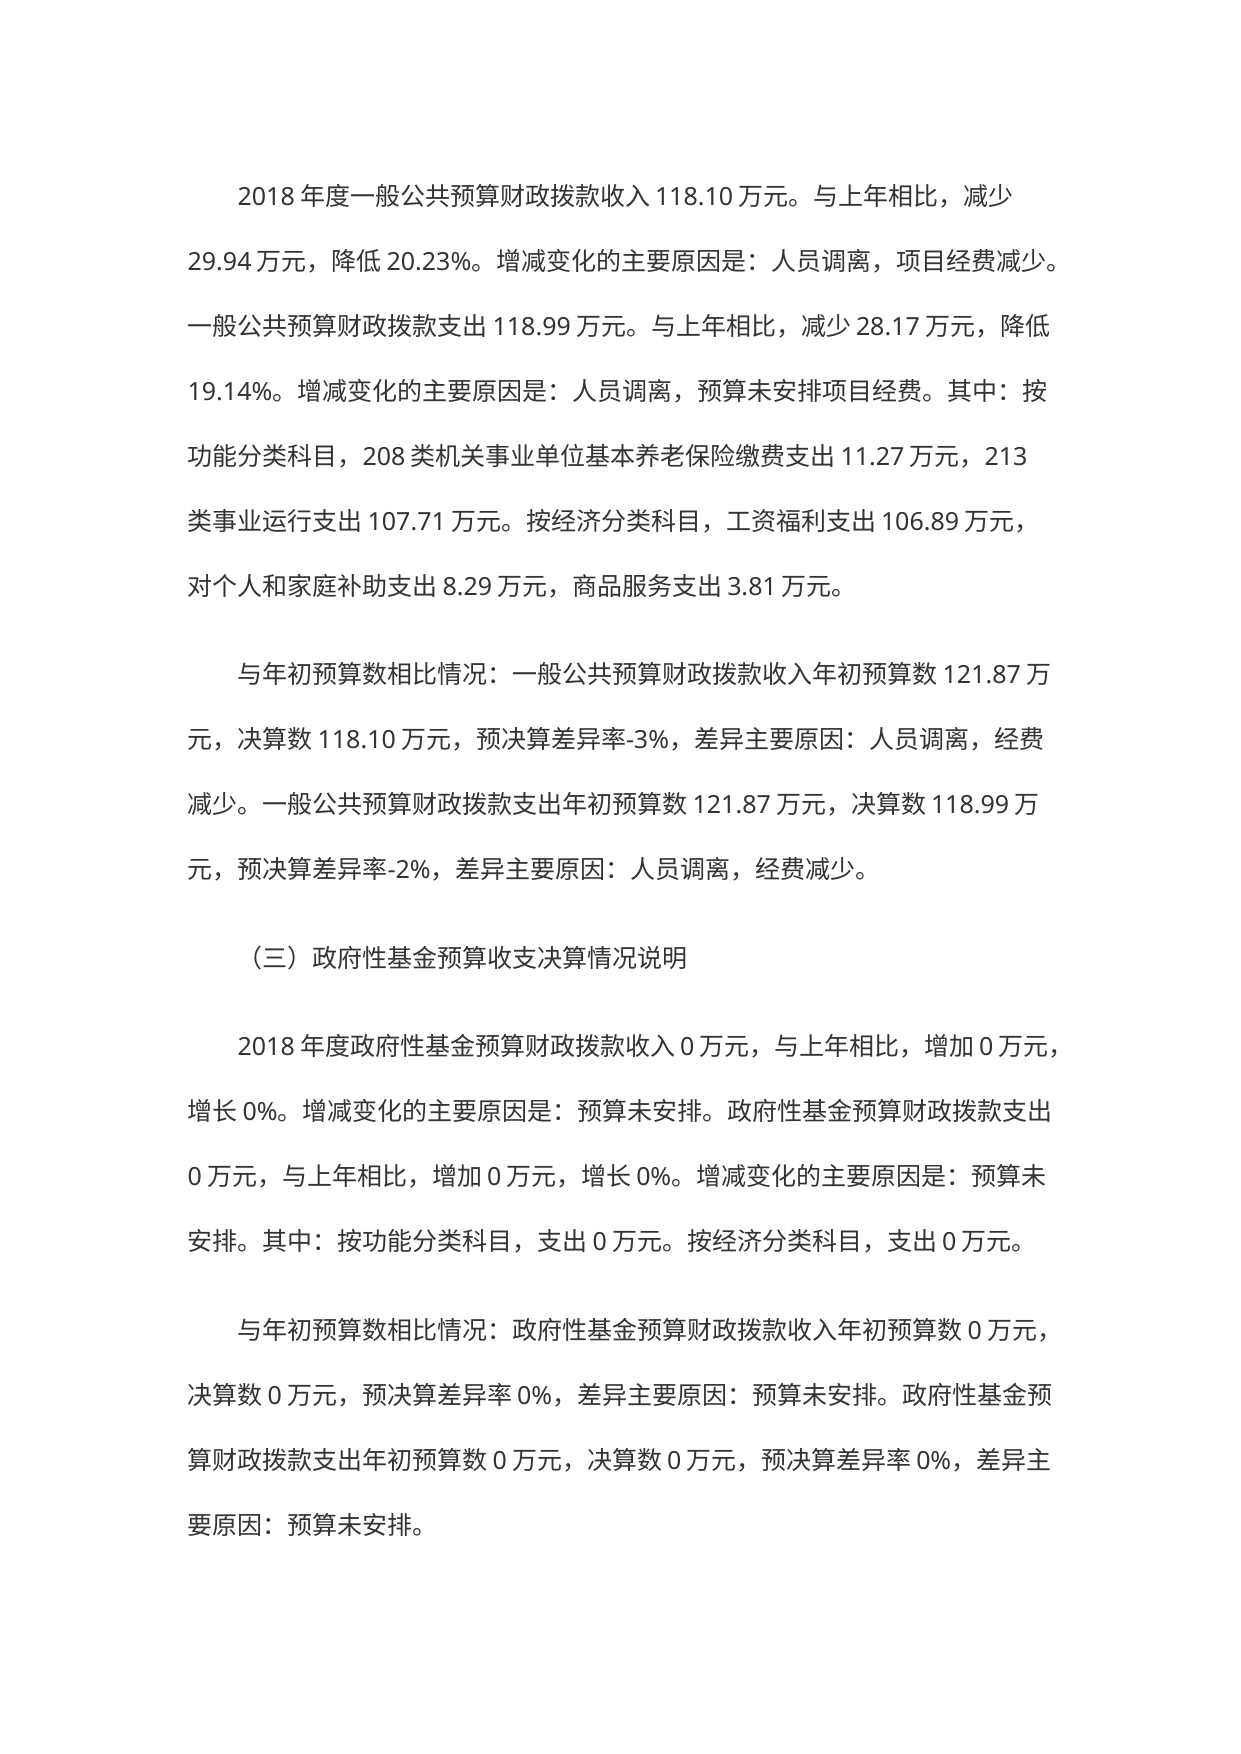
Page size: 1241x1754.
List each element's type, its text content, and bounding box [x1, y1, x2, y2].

text 与年初预算数相比情况：一般公共预算财政拨款收入年初预算数121.87万元，决算数118.10万元，预决算差异率-3%，差异主要原因：人员调离，经费减少。一般公共预算财政拨款支出年初预算数121.87万元，决算数118.99万元，预决算差异率-2%，差异主要原因：人员调离，经费减少。 [187, 640, 1053, 900]
text 与年初预算数相比情况：政府性基金预算财政拨款收入年初预算数0万元，决算数0万元，预决算差异率0%，差异主要原因：预算未安排。政府性基金预算财政拨款支出年初预算数0万元，决算数0万元，预决算差异率0%，差异主要原因：预算未安排。 [187, 1296, 1053, 1556]
text 2018年度政府性基金预算财政拨款收入0万元，与上年相比，增加0万元，增长0%。增减变化的主要原因是：预算未安排。政府性基金预算财政拨款支出0万元，与上年相比，增加0万元，增长0%。增减变化的主要原因是：预算未安排。其中：按功能分类科目，支出0万元。按经济分类科目，支出0万元。 [187, 1012, 1053, 1272]
text 2018年度一般公共预算财政拨款收入118.10万元。与上年相比，减少29.94万元，降低20.23%。增减变化的主要原因是：人员调离，项目经费减少。一般公共预算财政拨款支出118.99万元。与上年相比，减少28.17万元，降低19.14%。增减变化的主要原因是：人员调离，预算未安排项目经费。其中：按功能分类科目，208类机关事业单位基本养老保险缴费支出11.27万元，213类事业运行支出107.71万元。按经济分类科目，工资福利支出106.89万元，对个人和家庭补助支出8.29万元，商品服务支出3.81万元。 [187, 162, 1053, 617]
text （三）政府性基金预算收支决算情况说明 [187, 924, 1053, 989]
